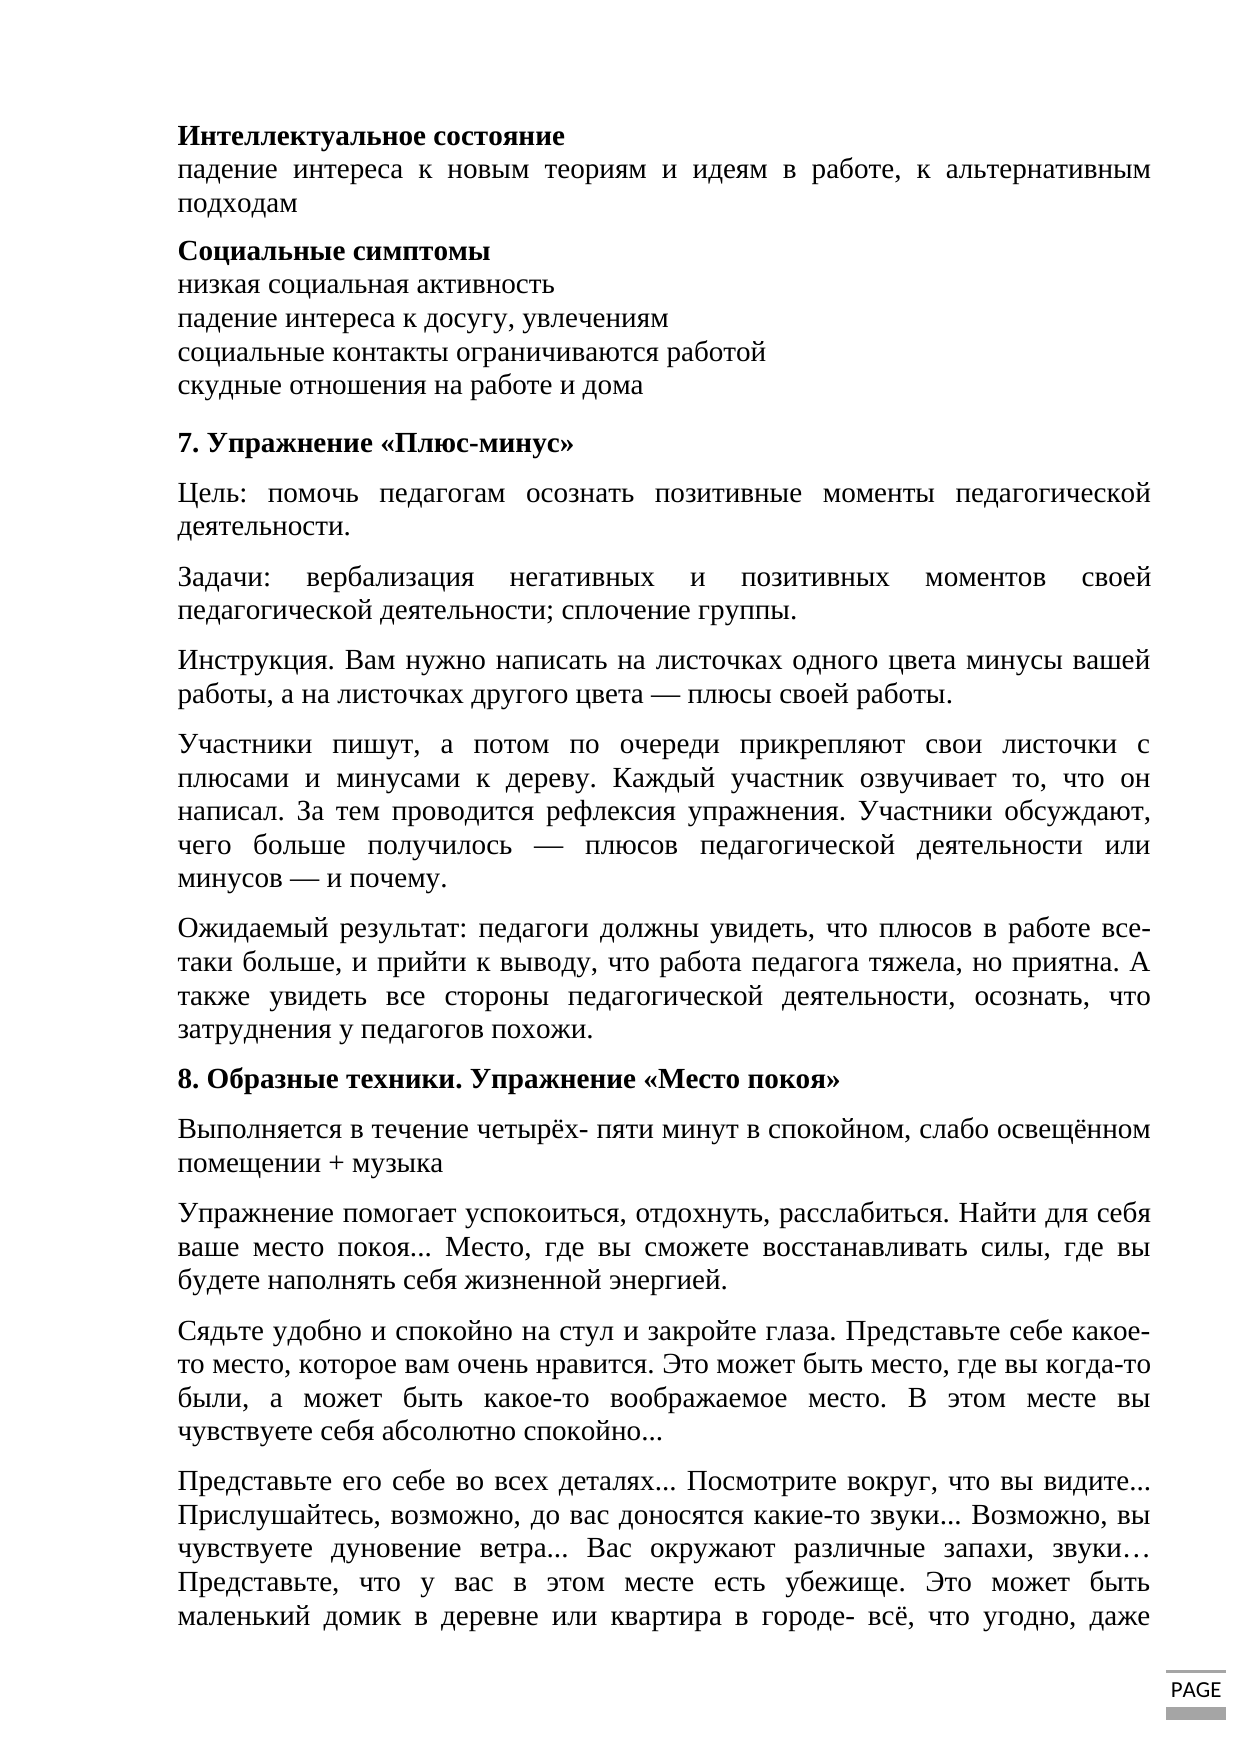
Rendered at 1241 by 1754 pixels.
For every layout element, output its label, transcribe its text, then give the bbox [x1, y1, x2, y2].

text низкая социальная активность [177, 267, 1152, 300]
text Цель: помочь педагогам осознать позитивные моменты педагогической деятельности. [177, 475, 1152, 542]
text Инструкция. Вам нужно написать на листочках одного цвета минусы вашей работы, а на листочках другого цвета — плюсы своей работы. [177, 642, 1152, 709]
text Ожидаемый результат: педагоги должны увидеть, что плюсов в работе все-таки больше, и прийти к выводу, что работа педагога тяжела, но приятна. А также увидеть все стороны педагогической деятельности, осознать, что затруднения у педагогов похожи. [177, 911, 1152, 1045]
text социальные контакты ограничиваются работой [177, 334, 1152, 367]
text скудные отношения на работе и дома [177, 367, 1152, 401]
text падение интереса к новым теориям и идеям в работе, к альтернативным подходам [177, 152, 1152, 219]
text 7. Упражнение «Плюс-минус» [177, 425, 1152, 458]
text 8. Образные техники. Упражнение «Место покоя» [177, 1061, 1152, 1095]
text Участники пишут, а потом по очереди прикрепляют свои листочки с плюсами и минусами к дереву. Каждый участник озвучивает то, что он написал. За тем проводится рефлексия упражнения. Участники обсуждают, чего больше получилось — плюсов педагогической деятельности или минусов — и почему. [177, 726, 1152, 894]
text Упражнение помогает успокоиться, отдохнуть, расслабиться. Найти для себя ваше место покоя... Место, где вы сможете восстанавливать силы, где вы будете наполнять себя жизненной энергией. [177, 1195, 1152, 1296]
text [177, 1463, 1152, 1631]
text падение интереса к досугу, увлечениям [177, 300, 1152, 334]
text Социальные симптомы [177, 233, 1152, 267]
text Задачи: вербализация негативных и позитивных моментов своей педагогической деятельности; сплочение группы. [177, 559, 1152, 626]
text Сядьте удобно и спокойно на стул и закройте глаза. Представьте себе какое-то место, которое вам очень нравится. Это может быть место, где вы когда-то были, а может быть какое-то воображаемое место. В этом месте вы чувствуете себя абсолютно спокойно... [177, 1313, 1152, 1447]
text Выполняется в течение четырёх- пяти минут в спокойном, слабо освещённом помещении + музыка [177, 1112, 1152, 1179]
text Интеллектуальное состояние [177, 118, 1152, 152]
